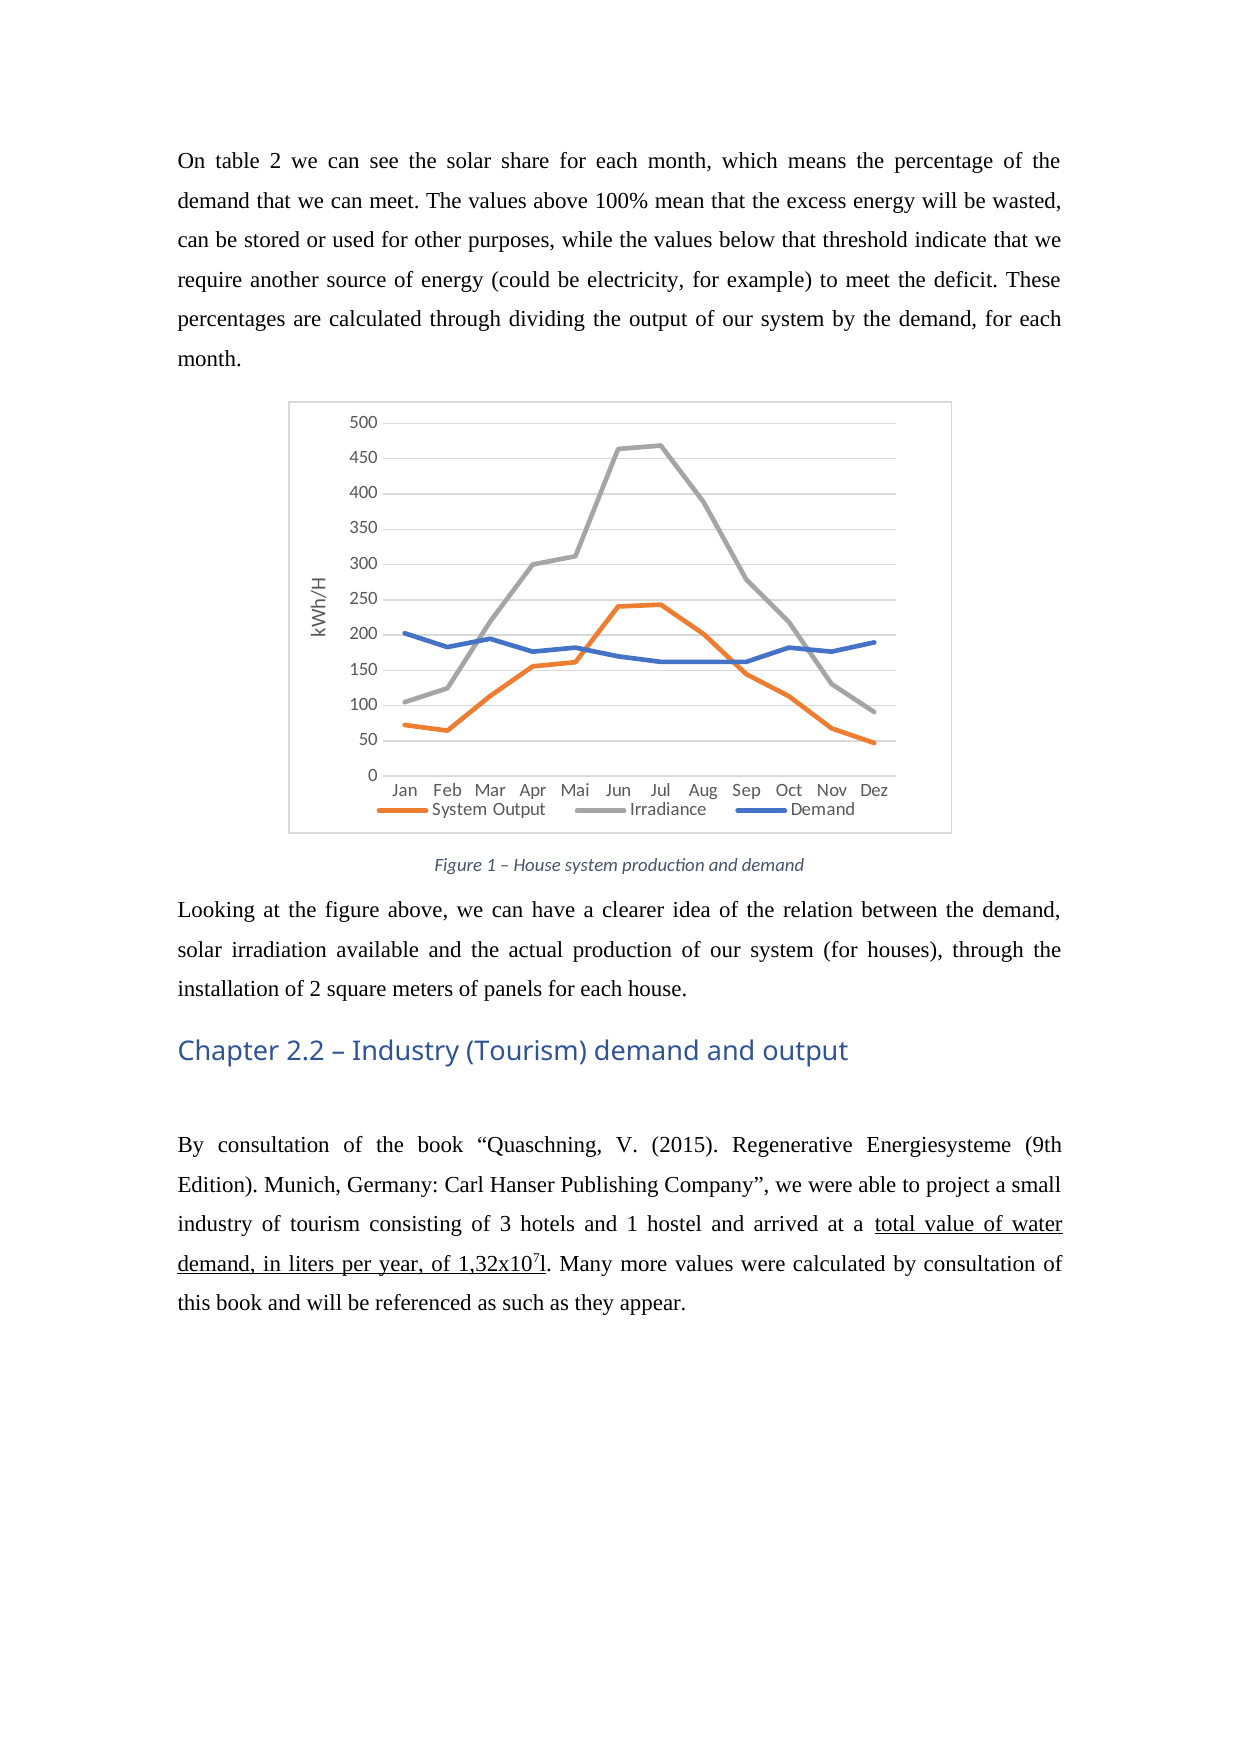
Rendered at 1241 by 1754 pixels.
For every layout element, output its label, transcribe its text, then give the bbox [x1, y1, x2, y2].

text By consultation of the book “Quaschning, V. (2015). Regenerative Energiesysteme (9th Edition). Munich, Germany: Carl Hanser Publishing Company”, we were able to project a small industry of tourism consisting of 3 hotels and 1 hostel and arrived at a total value of water demand, in liters per year, of 1,32x107l. Many more values were calculated by consultation of this book and will be referenced as such as they appear. [177, 1131, 1063, 1316]
text Figure 1 – House system production and demand [177, 853, 1063, 876]
text On table 2 we can see the solar share for each month, which means the percentage of the demand that we can meet. The values above 100% mean that the excess energy will be wasted, can be stored or used for other purposes, while the values below that threshold indicate that we require another source of energy (could be electricity, for example) to meet the deficit. These percentages are calculated through dividing the output of our system by the demand, for each month. [177, 148, 1063, 371]
subtitle Chapter 2.2 – Industry (Tourism) demand and output [177, 1032, 1063, 1068]
text Looking at the figure above, we can have a clearer idea of the relation between the demand, solar irradiation available and the actual production of our system (for houses), through the installation of 2 square meters of panels for each house. [177, 897, 1063, 1002]
